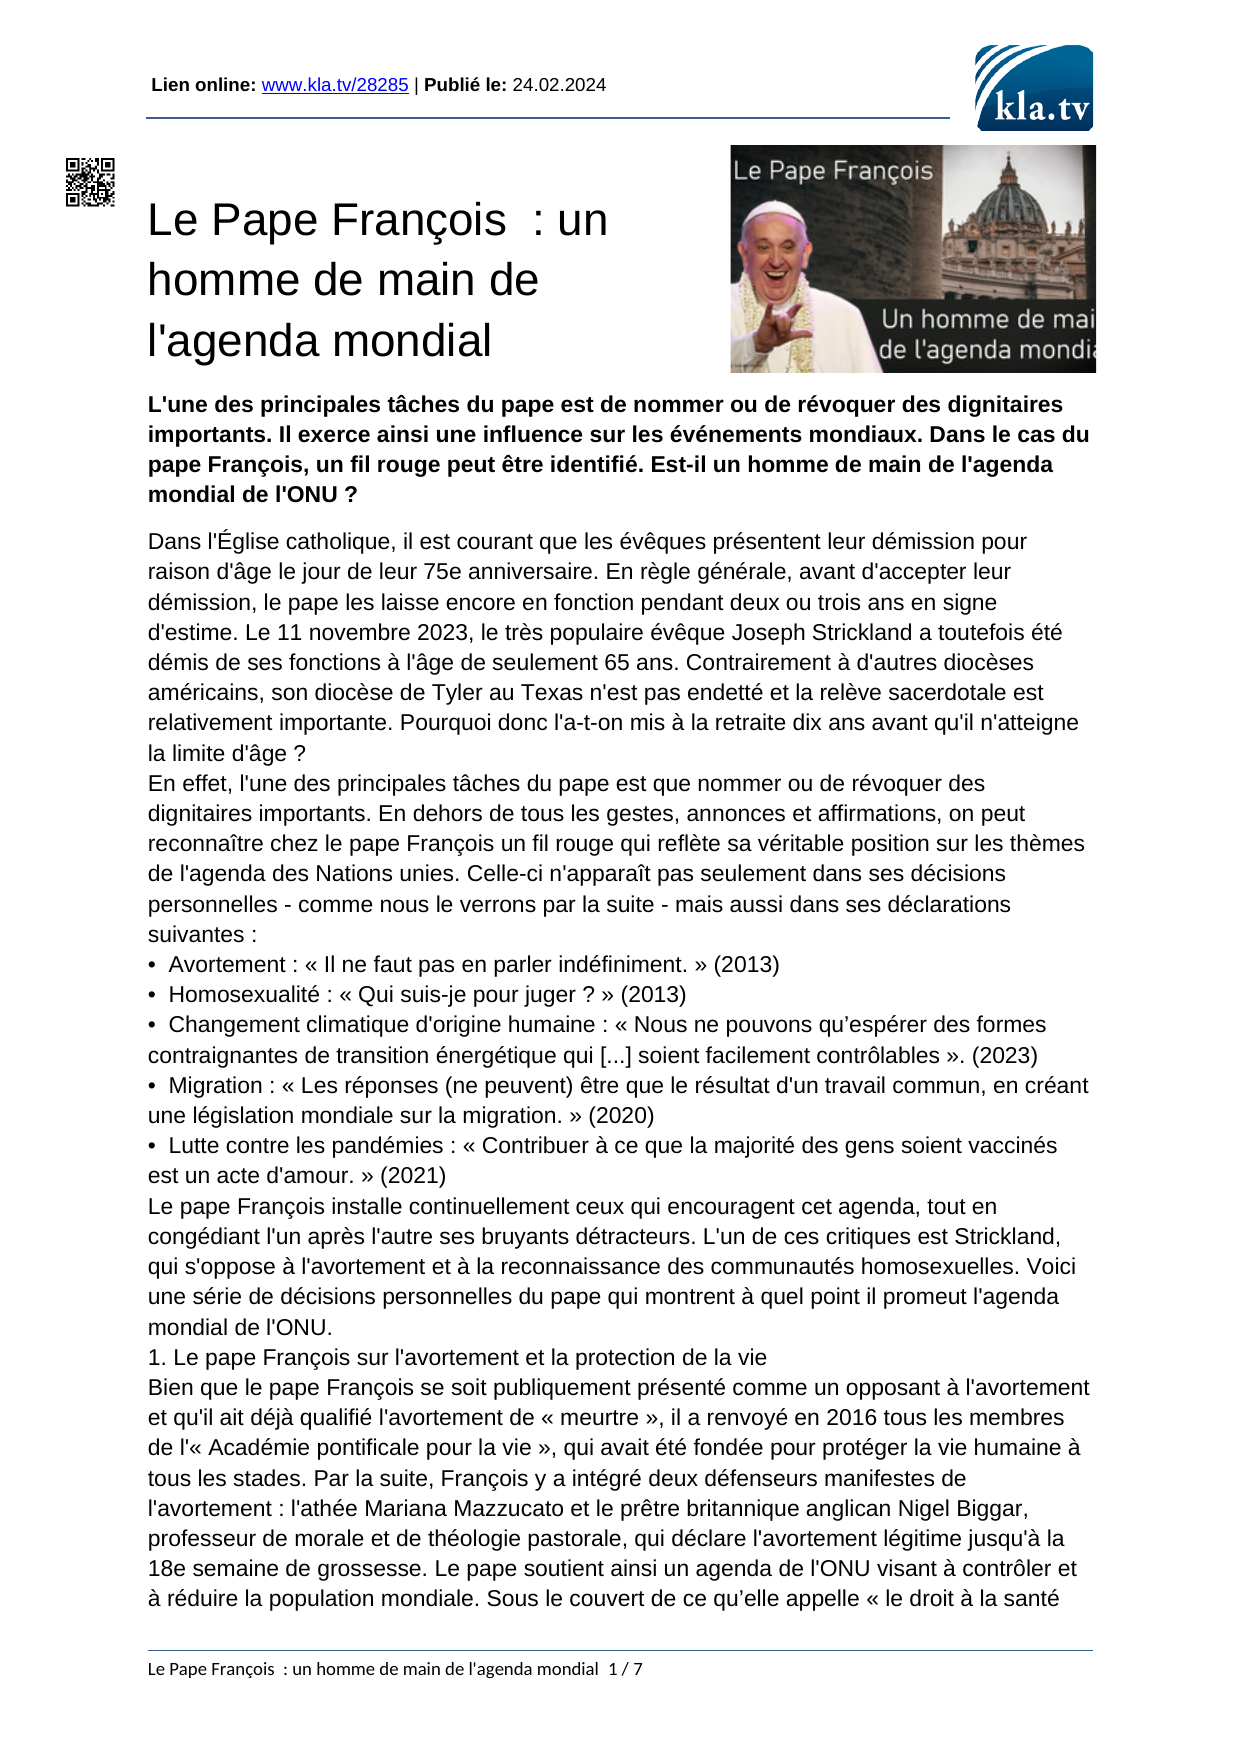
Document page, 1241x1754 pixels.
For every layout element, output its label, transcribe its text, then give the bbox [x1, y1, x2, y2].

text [148, 528, 1093, 1612]
text L'une des principales tâches du pape est de nommer ou de révoquer des dignitaires importants. Il exerce ainsi une influence sur les événements mondiaux. Dans le cas du pape François, un fil rouge peut être identifié. Est-il un homme de main de l'agenda mondial de l'ONU ? [148, 391, 1093, 507]
text Le Pape François : un homme de main de l'agenda mondial [148, 192, 1093, 366]
